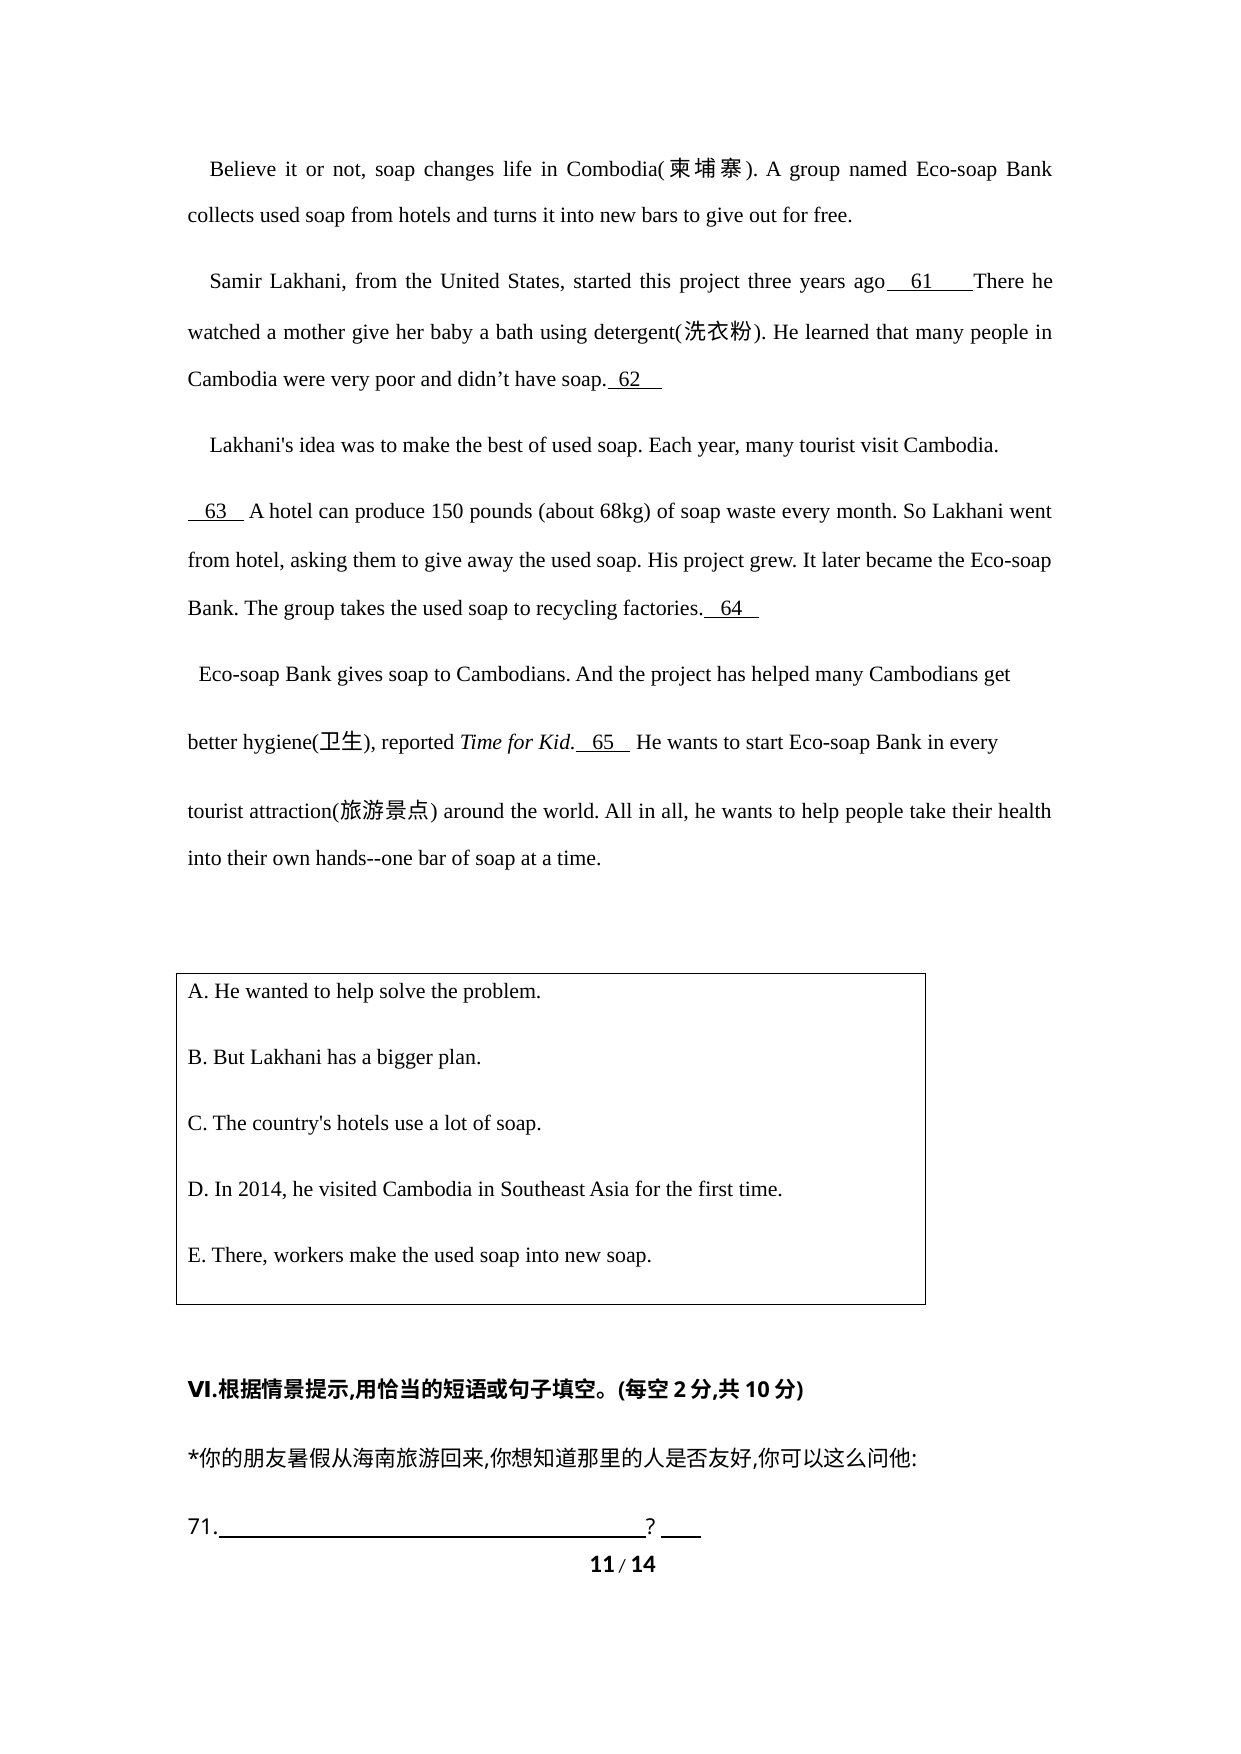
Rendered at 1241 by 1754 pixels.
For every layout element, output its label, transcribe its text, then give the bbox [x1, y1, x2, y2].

text Ⅵ.根据情景提示,用恰当的短语或句子填空。(每空2分,共10分) [187, 1372, 1053, 1404]
text *你的朋友暑假从海南旅游回来,你想知道那里的人是否友好,你可以这么问他: [187, 1441, 1053, 1473]
text Believe it or not, soap changes life in Combodia(柬埔寨). A group named Eco-soap Bank collects used soap from hotels and turns it into new bars to give out for free. [187, 150, 1053, 231]
table_header A. He wanted to help solve the problem. B. But Lakhani has a bigger plan. C. The country's hotels use a lot of soap. D. In 2014, he visited Cambodia in Southeast Asia for the first time. E. There, workers make the used soap into new soap. [177, 974, 925, 1304]
text 63 A hotel can produce 150 pounds (about 68kg) of soap waste every month. So Lakhani went from hotel, asking them to give away the used soap. His project grew. It later became the Eco-soap Bank. The group takes the used soap to recycling factories. 64 [187, 494, 1053, 624]
text Samir Lakhani, from the United States, started this project three years ago 61 There he watched a mother give her baby a bath using detergent(洗衣粉). He learned that many people in Cambodia were very poor and didn’t have soap. 62 [187, 265, 1053, 395]
text Eco-soap Bank gives soap to Cambodians. And the project has helped many Cambodians get [187, 658, 1053, 690]
text Lakhani's idea was to make the best of used soap. Each year, many tourist visit Cambodia. [187, 428, 1053, 461]
text tourist attraction(旅游景点) around the world. All in all, he wants to help people take their health into their own hands--one bar of soap at a time. [187, 793, 1053, 874]
text better hygiene(卫生), reported Time for Kid. 65 He wants to start Eco-soap Bank in every [187, 723, 1053, 756]
text 71. ? [187, 1510, 1053, 1542]
